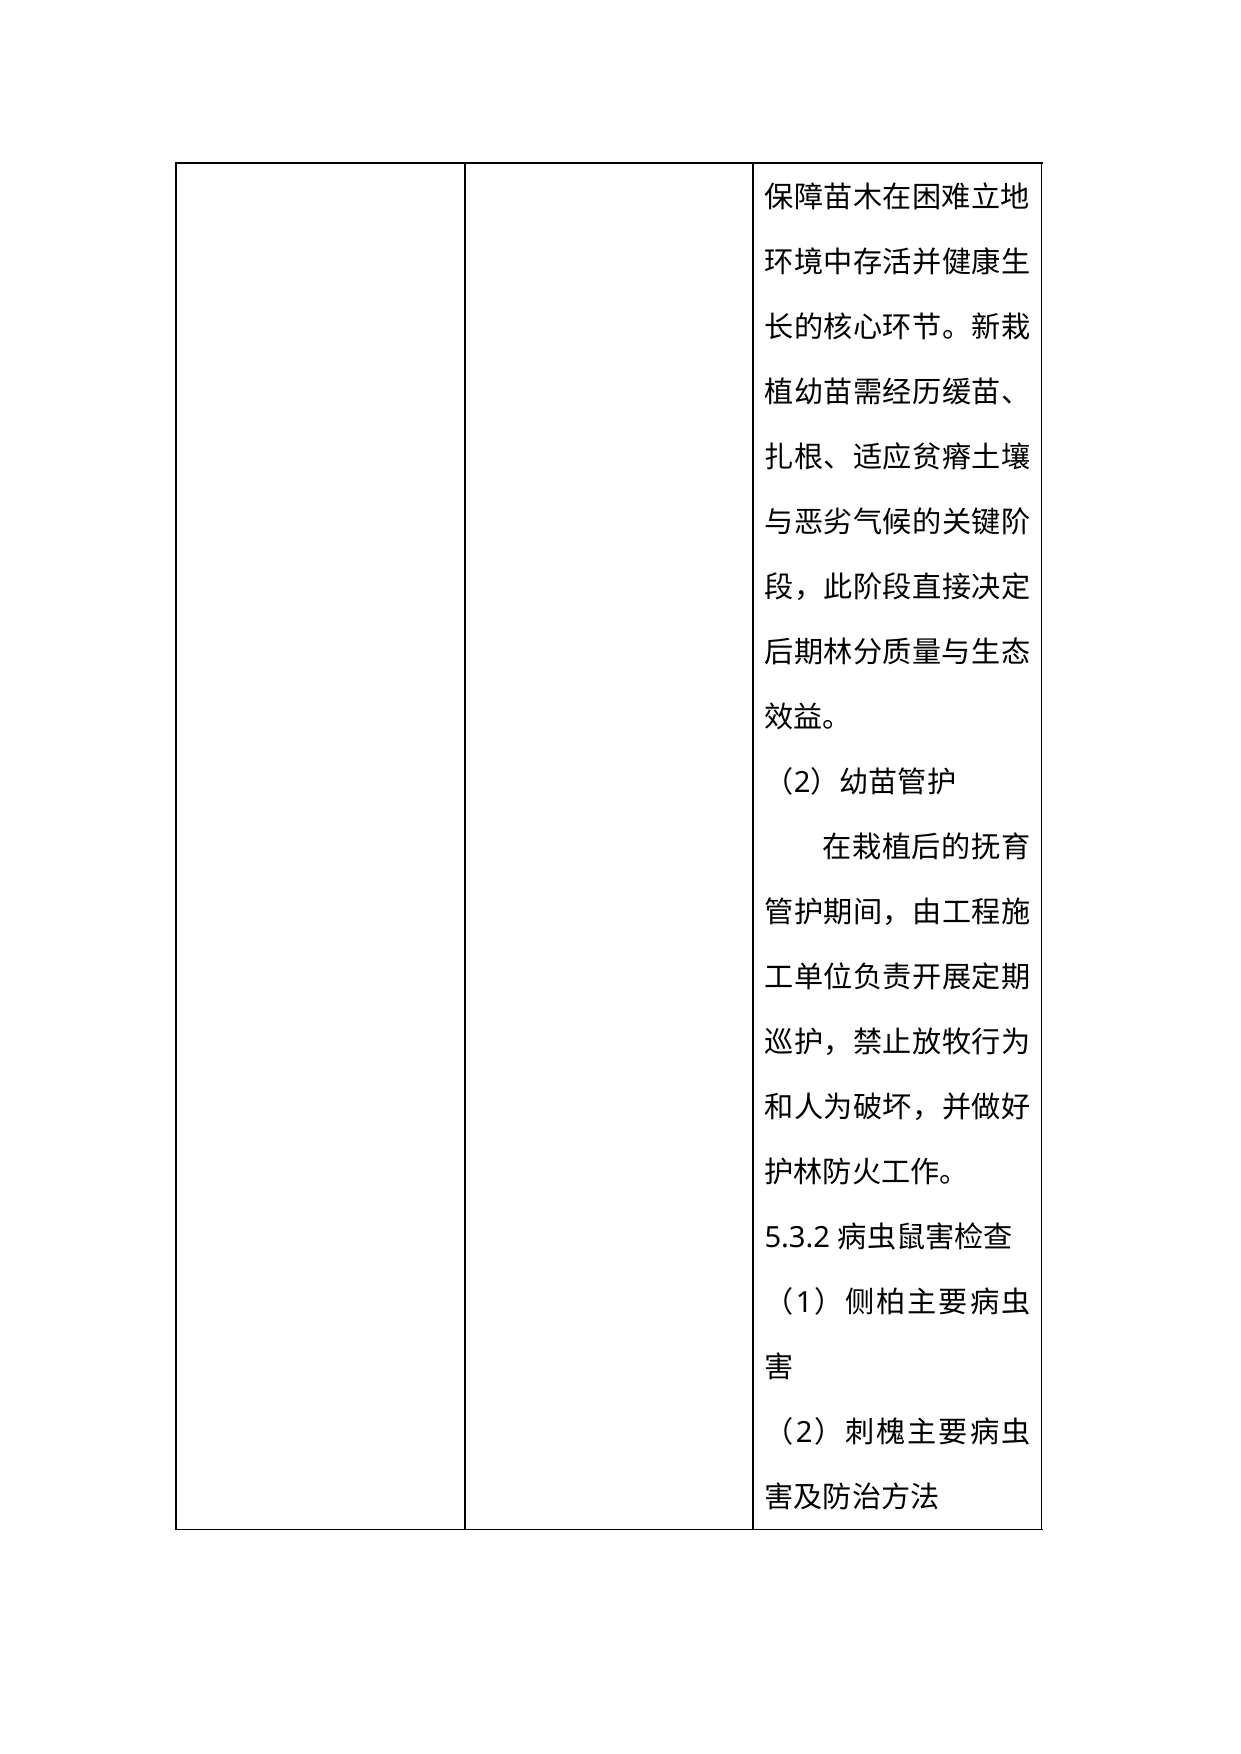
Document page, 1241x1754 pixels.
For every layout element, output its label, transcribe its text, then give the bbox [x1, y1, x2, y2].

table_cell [754, 164, 1041, 1528]
table_cell 1 [177, 164, 464, 1528]
table_cell [466, 164, 752, 1528]
